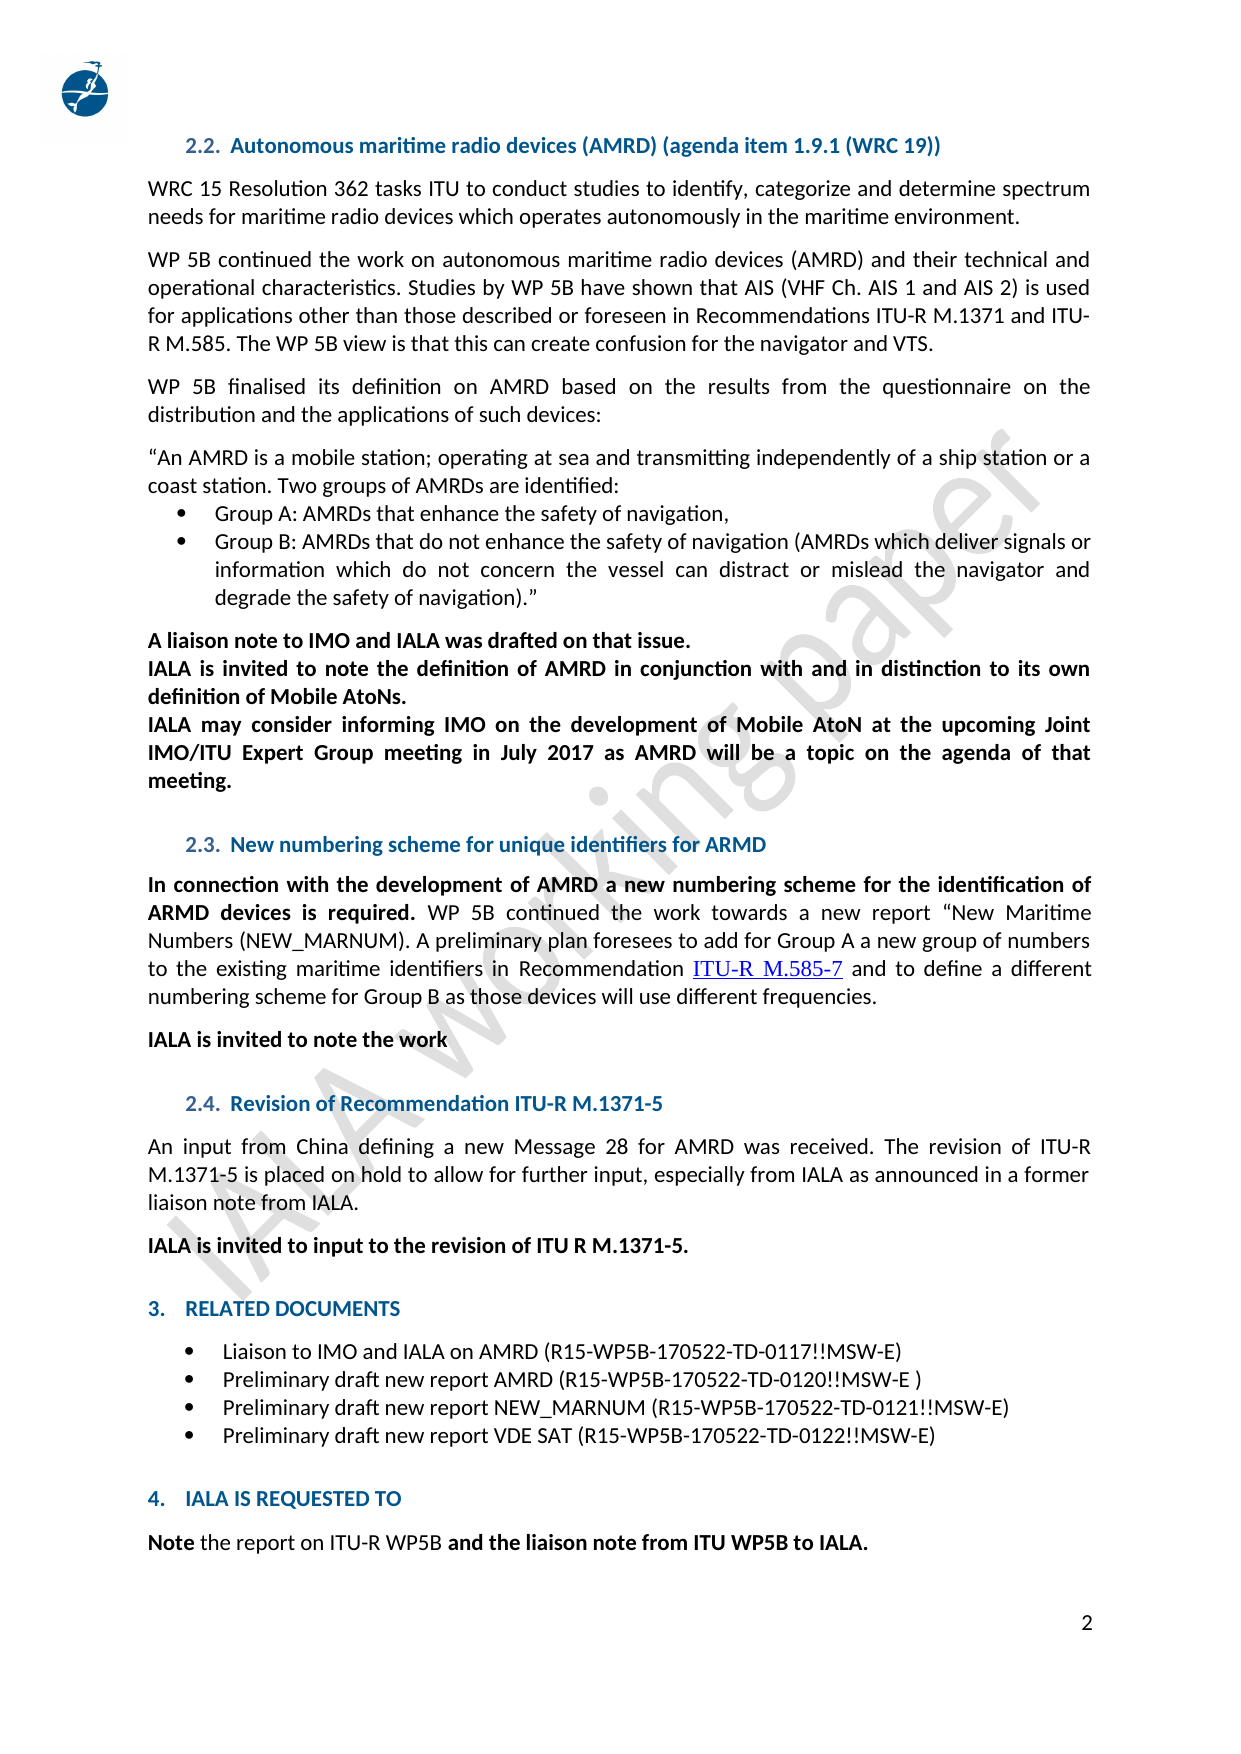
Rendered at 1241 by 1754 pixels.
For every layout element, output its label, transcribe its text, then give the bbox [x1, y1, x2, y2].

text IALA is invited to input to the revision of ITU R M.1371-5. [148, 1231, 1092, 1259]
subtitle RELATED DOCUMENTS [148, 1294, 1092, 1322]
subtitle Revision of Recommendation ITU-R M.1371-5 [185, 1089, 1092, 1117]
list Preliminary draft new report NEW_MARNUM (R15-WP5B-170522-TD-0121!!MSW-E) [185, 1393, 1092, 1421]
text “An AMRD is a mobile station; operating at sea and transmitting independently of a ship station or a coast station. Two groups of AMRDs are identified: [148, 443, 1092, 499]
text Note the report on ITU-R WP5B and the liaison note from ITU WP5B to IALA. [148, 1528, 1092, 1556]
text WP 5B finalised its definition on AMRD based on the results from the questionnaire on the distribution and the applications of such devices: [148, 372, 1092, 428]
text IALA may consider informing IMO on the development of Mobile AtoN at the upcoming Joint IMO/ITU Expert Group meeting in July 2017 as AMRD will be a topic on the agenda of that meeting. [148, 710, 1092, 794]
picture [39, 52, 131, 144]
text IALA is invited to note the work [148, 1025, 1092, 1053]
text In connection with the development of AMRD a new numbering scheme for the identification of ARMD devices is required. WP 5B continued the work towards a new report “New Maritime Numbers (NEW_MARNUM). A preliminary plan foresees to add for Group A a new group of numbers to the existing maritime identifiers in Recommendation ITU-R M.585-7 and to define a different numbering scheme for Group B as those devices will use different frequencies. [148, 870, 1092, 1010]
list Preliminary draft new report VDE SAT (R15-WP5B-170522-TD-0122!!MSW-E) [185, 1421, 1092, 1449]
list Preliminary draft new report AMRD (R15-WP5B-170522-TD-0120!!MSW-E ) [185, 1365, 1092, 1393]
list Group B: AMRDs that do not enhance the safety of navigation (AMRDs which deliver signals or information which do not concern the vessel can distract or mislead the navigator and degrade the safety of navigation).” [177, 527, 1092, 611]
list Group A: AMRDs that enhance the safety of navigation, [177, 499, 1092, 527]
text WP 5B continued the work on autonomous maritime radio devices (AMRD) and their technical and operational characteristics. Studies by WP 5B have shown that AIS (VHF Ch. AIS 1 and AIS 2) is used for applications other than those described or foreseen in Recommendations ITU-R M.1371 and ITU-R M.585. The WP 5B view is that this can create confusion for the navigator and VTS. [148, 245, 1092, 357]
subtitle Autonomous maritime radio devices (AMRD) (agenda item 1.9.1 (WRC 19)) [185, 131, 1092, 159]
subtitle IALA IS REQUESTED TO [148, 1484, 1092, 1513]
subtitle New numbering scheme for unique identifiers for ARMD [185, 830, 1092, 858]
text A liaison note to IMO and IALA was drafted on that issue. [148, 626, 1092, 654]
text WRC 15 Resolution 362 tasks ITU to conduct studies to identify, categorize and determine spectrum needs for maritime radio devices which operates autonomously in the maritime environment. [148, 174, 1092, 230]
list Liaison to IMO and IALA on AMRD (R15-WP5B-170522-TD-0117!!MSW-E) [185, 1337, 1092, 1365]
text IALA is invited to note the definition of AMRD in conjunction with and in distinction to its own definition of Mobile AtoNs. [148, 654, 1092, 710]
text An input from China defining a new Message 28 for AMRD was received. The revision of ITU-R M.1371-5 is placed on hold to allow for further input, especially from IALA as announced in a former liaison note from IALA. [148, 1132, 1092, 1216]
